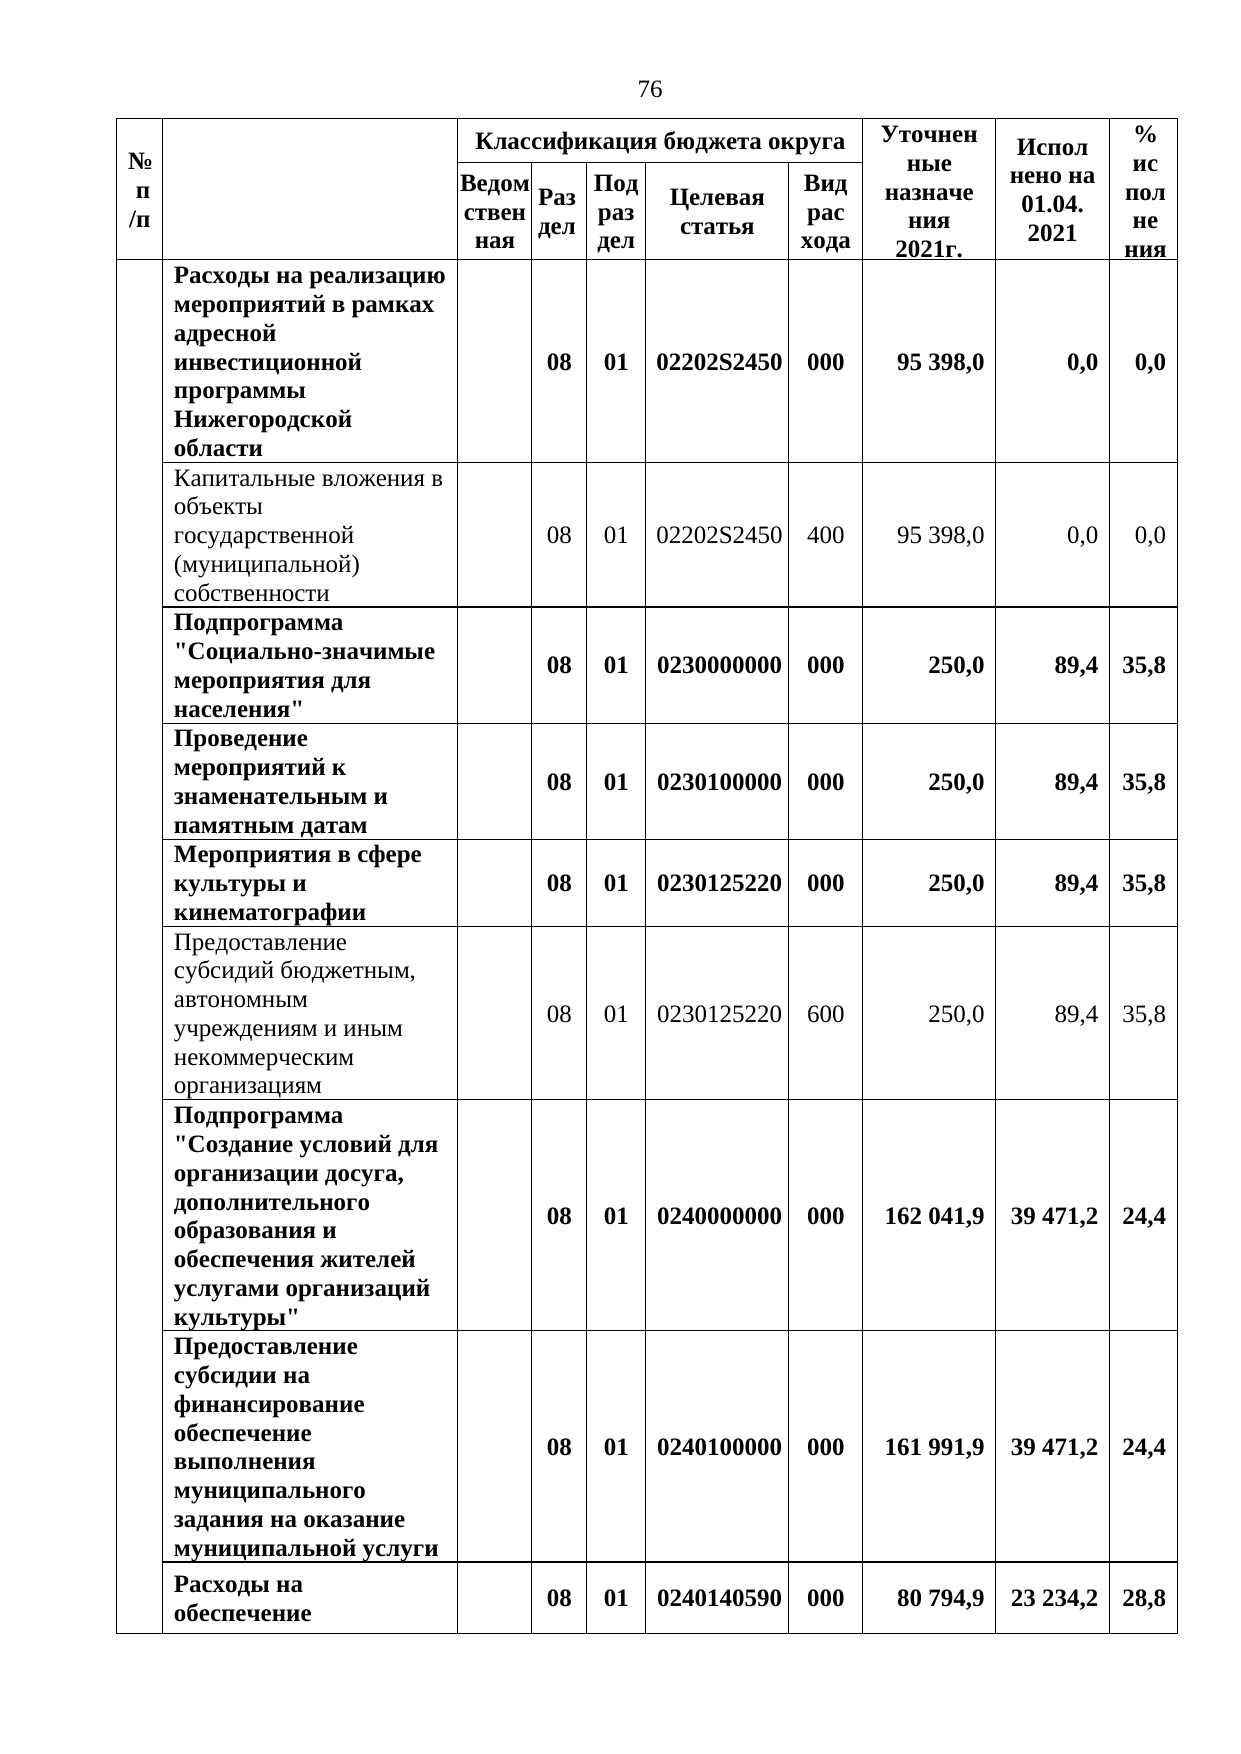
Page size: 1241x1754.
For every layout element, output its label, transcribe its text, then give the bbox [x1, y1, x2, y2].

table_header [163, 119, 457, 259]
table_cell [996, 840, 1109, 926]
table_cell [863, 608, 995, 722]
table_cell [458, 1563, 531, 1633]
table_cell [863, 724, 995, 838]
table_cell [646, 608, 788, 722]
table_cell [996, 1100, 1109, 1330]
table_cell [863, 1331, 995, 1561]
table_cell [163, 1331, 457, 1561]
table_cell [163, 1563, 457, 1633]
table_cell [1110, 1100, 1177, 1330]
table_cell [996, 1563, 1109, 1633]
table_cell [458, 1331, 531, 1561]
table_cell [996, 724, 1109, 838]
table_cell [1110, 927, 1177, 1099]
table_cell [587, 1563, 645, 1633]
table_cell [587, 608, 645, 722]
table_cell Вид рас хода [789, 163, 862, 259]
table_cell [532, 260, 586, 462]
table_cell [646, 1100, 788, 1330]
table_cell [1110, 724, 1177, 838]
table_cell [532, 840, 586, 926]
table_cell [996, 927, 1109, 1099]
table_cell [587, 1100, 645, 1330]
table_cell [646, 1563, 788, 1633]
table_cell Ведомственная [458, 163, 531, 259]
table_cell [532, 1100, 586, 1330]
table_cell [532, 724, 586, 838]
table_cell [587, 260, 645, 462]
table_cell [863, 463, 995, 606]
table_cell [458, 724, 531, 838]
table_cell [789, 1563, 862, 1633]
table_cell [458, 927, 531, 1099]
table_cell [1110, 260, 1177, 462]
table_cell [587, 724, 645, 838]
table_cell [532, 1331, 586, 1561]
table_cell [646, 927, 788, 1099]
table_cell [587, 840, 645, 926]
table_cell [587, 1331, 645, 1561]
table_header % ис пол не ния [1110, 119, 1177, 259]
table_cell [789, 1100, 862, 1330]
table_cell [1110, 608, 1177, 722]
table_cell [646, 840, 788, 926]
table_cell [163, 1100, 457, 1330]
table_header № п/п [117, 119, 162, 259]
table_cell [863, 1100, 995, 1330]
table_cell Целевая статья [646, 163, 788, 259]
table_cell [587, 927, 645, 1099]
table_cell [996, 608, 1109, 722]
table_header Уточненные назначе ния 2021г. [863, 119, 995, 259]
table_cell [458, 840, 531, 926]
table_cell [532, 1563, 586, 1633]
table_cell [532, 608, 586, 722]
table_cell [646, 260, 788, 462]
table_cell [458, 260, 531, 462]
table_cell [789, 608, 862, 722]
table_header Классификация бюджета округа [458, 119, 862, 162]
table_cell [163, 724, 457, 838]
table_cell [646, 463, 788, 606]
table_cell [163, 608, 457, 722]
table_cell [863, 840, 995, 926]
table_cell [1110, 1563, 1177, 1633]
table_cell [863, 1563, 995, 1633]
table_cell Под раз дел [587, 163, 645, 259]
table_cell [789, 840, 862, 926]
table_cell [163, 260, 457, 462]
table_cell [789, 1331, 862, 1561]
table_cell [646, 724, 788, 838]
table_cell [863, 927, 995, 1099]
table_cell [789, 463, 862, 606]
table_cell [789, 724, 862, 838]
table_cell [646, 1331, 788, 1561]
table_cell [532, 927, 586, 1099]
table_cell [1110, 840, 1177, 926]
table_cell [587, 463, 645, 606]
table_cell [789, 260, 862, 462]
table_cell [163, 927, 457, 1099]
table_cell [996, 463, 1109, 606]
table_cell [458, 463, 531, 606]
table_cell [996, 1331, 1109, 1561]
table_cell Раз дел [532, 163, 586, 259]
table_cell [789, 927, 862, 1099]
table_header Испол нено на 01.04. 2021 [996, 119, 1109, 259]
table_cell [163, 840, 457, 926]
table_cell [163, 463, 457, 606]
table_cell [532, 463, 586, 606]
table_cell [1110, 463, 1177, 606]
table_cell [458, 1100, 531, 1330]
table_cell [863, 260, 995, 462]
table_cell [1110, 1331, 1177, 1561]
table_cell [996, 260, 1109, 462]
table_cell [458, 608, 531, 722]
